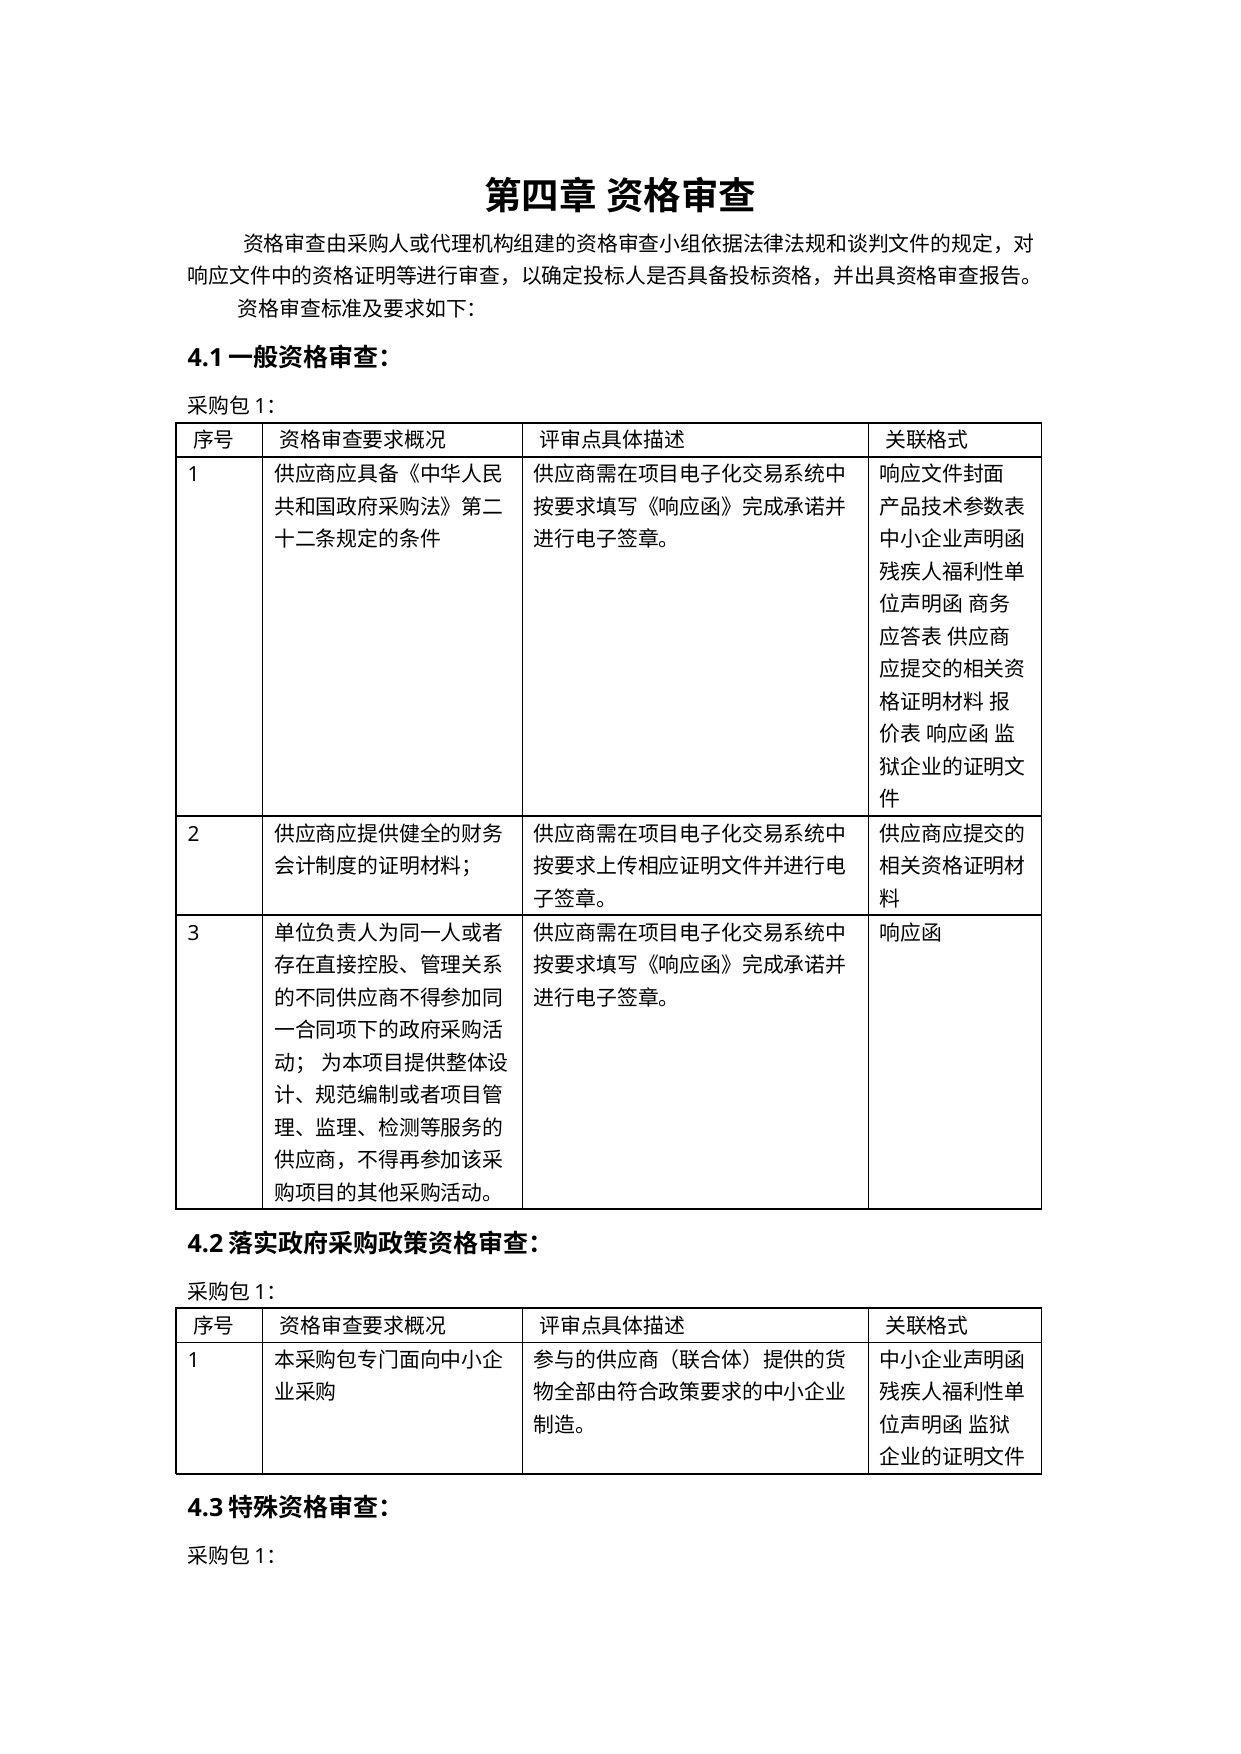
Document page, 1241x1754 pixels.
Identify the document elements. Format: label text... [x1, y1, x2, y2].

table_cell 3 [177, 916, 262, 1208]
table_header 关联格式 [869, 1309, 1041, 1341]
table_cell 响应函 [869, 916, 1041, 1208]
text 4.2落实政府采购政策资格审查： [187, 1210, 1053, 1275]
table_cell 供应商需在项目电子化交易系统中按要求上传相应证明文件并进行电子签章。 [523, 817, 868, 914]
text 采购包1： [187, 1275, 1053, 1307]
text 4.1一般资格审查： [187, 324, 1053, 389]
table_cell 2 [177, 817, 262, 914]
table_cell 响应文件封面 产品技术参数表 中小企业声明函 残疾人福利性单位声明函 商务应答表 供应商应提交的相关资格证明材料 报价表 响应函 监狱企业的证明文件 [869, 458, 1041, 815]
table_header 评审点具体描述 [523, 424, 868, 456]
table_cell 单位负责人为同一人或者存在直接控股、管理关系的不同供应商不得参加同一合同项下的政府采购活动； 为本项目提供整体设计、规范编制或者项目管理、监理、检测等服务的供应商，不得再参加该采购项目的其他采购活动。 [263, 916, 522, 1208]
text 第四章 资格审查 [187, 162, 1053, 227]
table_cell 供应商需在项目电子化交易系统中按要求填写《响应函》完成承诺并进行电子签章。 [523, 916, 868, 1208]
table_cell 1 [177, 458, 262, 815]
table_cell 供应商应具备《中华人民共和国政府采购法》第二十二条规定的条件 [263, 458, 522, 815]
table_cell 供应商需在项目电子化交易系统中按要求填写《响应函》完成承诺并进行电子签章。 [523, 458, 868, 815]
table_header 资格审查要求概况 [263, 424, 522, 456]
table_cell 参与的供应商（联合体）提供的货物全部由符合政策要求的中小企业制造。 [523, 1343, 868, 1473]
text 采购包1： [187, 1539, 1053, 1572]
text 采购包1： [187, 389, 1053, 422]
table_header 序号 [177, 1309, 262, 1341]
text 资格审查由采购人或代理机构组建的资格审查小组依据法律法规和谈判文件的规定，对响应文件中的资格证明等进行审查，以确定投标人是否具备投标资格，并出具资格审查报告。 [187, 227, 1053, 292]
table_cell 供应商应提供健全的财务会计制度的证明材料； [263, 817, 522, 914]
table_cell 本采购包专门面向中小企业采购 [263, 1343, 522, 1473]
table_cell 中小企业声明函 残疾人福利性单位声明函 监狱企业的证明文件 [869, 1343, 1041, 1473]
table_header 关联格式 [869, 424, 1041, 456]
table_cell 供应商应提交的相关资格证明材料 [869, 817, 1041, 914]
table_header 资格审查要求概况 [263, 1309, 522, 1341]
table_header 评审点具体描述 [523, 1309, 868, 1341]
text 资格审查标准及要求如下： [187, 292, 1053, 324]
table_cell 1 [177, 1343, 262, 1473]
text 4.3特殊资格审查： [187, 1474, 1053, 1539]
table_header 序号 [177, 424, 262, 456]
